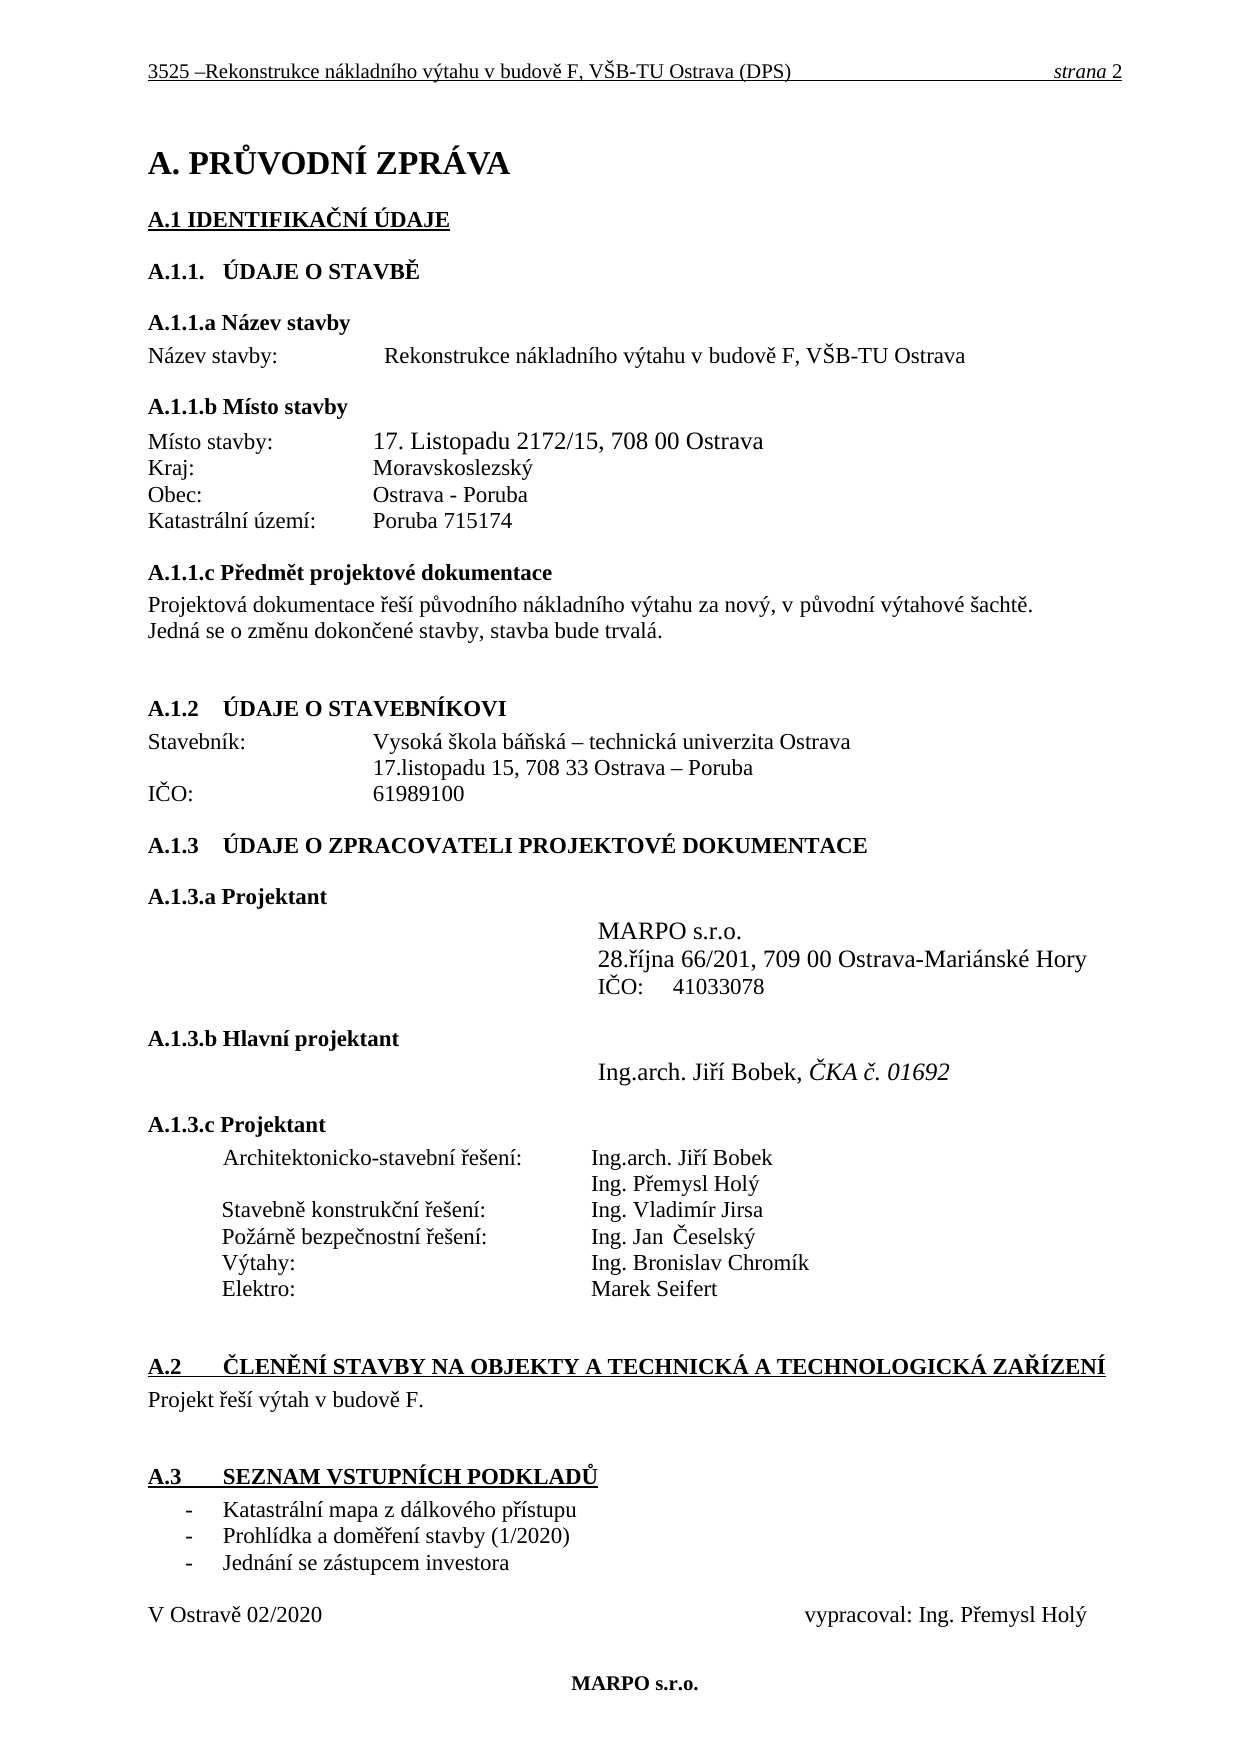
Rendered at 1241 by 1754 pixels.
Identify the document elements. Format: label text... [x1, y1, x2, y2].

text 17.listopadu 15, 708 33 Ostrava – Poruba [148, 754, 1122, 781]
text Místo stavby: 17. Listopadu 2172/15, 708 00 Ostrava [148, 426, 1122, 454]
list Katastrální mapa z dálkového přístupu [185, 1496, 1122, 1522]
text IČO: 61989100 [148, 781, 1122, 807]
subtitle A.1.3.c Projektant [148, 1111, 1122, 1137]
text Kraj: Moravskoslezský [148, 454, 1122, 481]
subtitle A.1.1.c Předmět projektové dokumentace [148, 558, 1122, 585]
subtitle A.1.1.a Název stavby [148, 309, 1122, 336]
text Stavebně konstrukční řešení: Ing. Vladimír Jirsa [148, 1196, 1122, 1223]
text 28.října 66/201, 709 00 Ostrava-Mariánské Hory [523, 944, 1122, 973]
subtitle A.1.1.b Místo stavby [148, 393, 1122, 419]
text Ing. Přemysl Holý [148, 1170, 1122, 1196]
text Projektová dokumentace řeší původního nákladního výtahu za nový, v původní výtahové šachtě. [148, 591, 1122, 617]
subtitle A. PRŮVODNÍ ZPRÁVA [148, 143, 1122, 181]
text MARPO s.r.o. [523, 916, 1122, 944]
text Architektonicko-stavební řešení: Ing.arch. Jiří Bobek [148, 1144, 1122, 1170]
text Projekt řeší výtah v budově F. [148, 1386, 1122, 1412]
text Katastrální území: Poruba 715174 [148, 507, 1122, 533]
text Požárně bezpečnostní řešení: Ing. Jan Česelský [148, 1223, 1122, 1249]
text Výtahy: Ing. Bronislav Chromík [148, 1249, 1122, 1275]
list Prohlídka a doměření stavby (1/2020) [185, 1522, 1122, 1549]
text Ing.arch. Jiří Bobek, ČKA č. 01692 [523, 1057, 1122, 1086]
text Název stavby: Rekonstrukce nákladního výtahu v budově F, VŠB-TU Ostrava [148, 342, 1122, 368]
subtitle A.1.3.a Projektant [148, 883, 1122, 909]
text Obec: Ostrava - Poruba [148, 481, 1122, 507]
subtitle A.1.3.b Hlavní projektant [148, 1025, 1122, 1051]
text V Ostravě 02/2020 vypracoval: Ing. Přemysl Holý [148, 1601, 1122, 1628]
text Elektro: Marek Seifert [148, 1275, 1122, 1302]
subtitle A.3 SEZNAM VSTUPNÍCH PODKLADŮ [148, 1463, 1122, 1490]
list Jednání se zástupcem investora [185, 1549, 1122, 1575]
subtitle A.2 ČLENĚNÍ STAVBY NA OBJEKTY A TECHNICKÁ A TECHNOLOGICKÁ ZAŘÍZENÍ [148, 1353, 1122, 1379]
text IČO: 41033078 [523, 973, 1122, 1000]
subtitle A.1.3 ÚDAJE O ZPRACOVATELI PROJEKTOVÉ DOKUMENTACE [148, 832, 1122, 858]
subtitle A.1.1. ÚDAJE O STAVBĚ [148, 258, 1122, 284]
text Stavebník: Vysoká škola báňská – technická univerzita Ostrava [148, 728, 1122, 754]
subtitle A.1.2 ÚDAJE O STAVEBNÍKOVI [148, 695, 1122, 722]
subtitle A.1 IDENTIFIKAČNÍ ÚDAJE [148, 206, 1122, 233]
text Jedná se o změnu dokončené stavby, stavba bude trvalá. [148, 617, 1122, 644]
